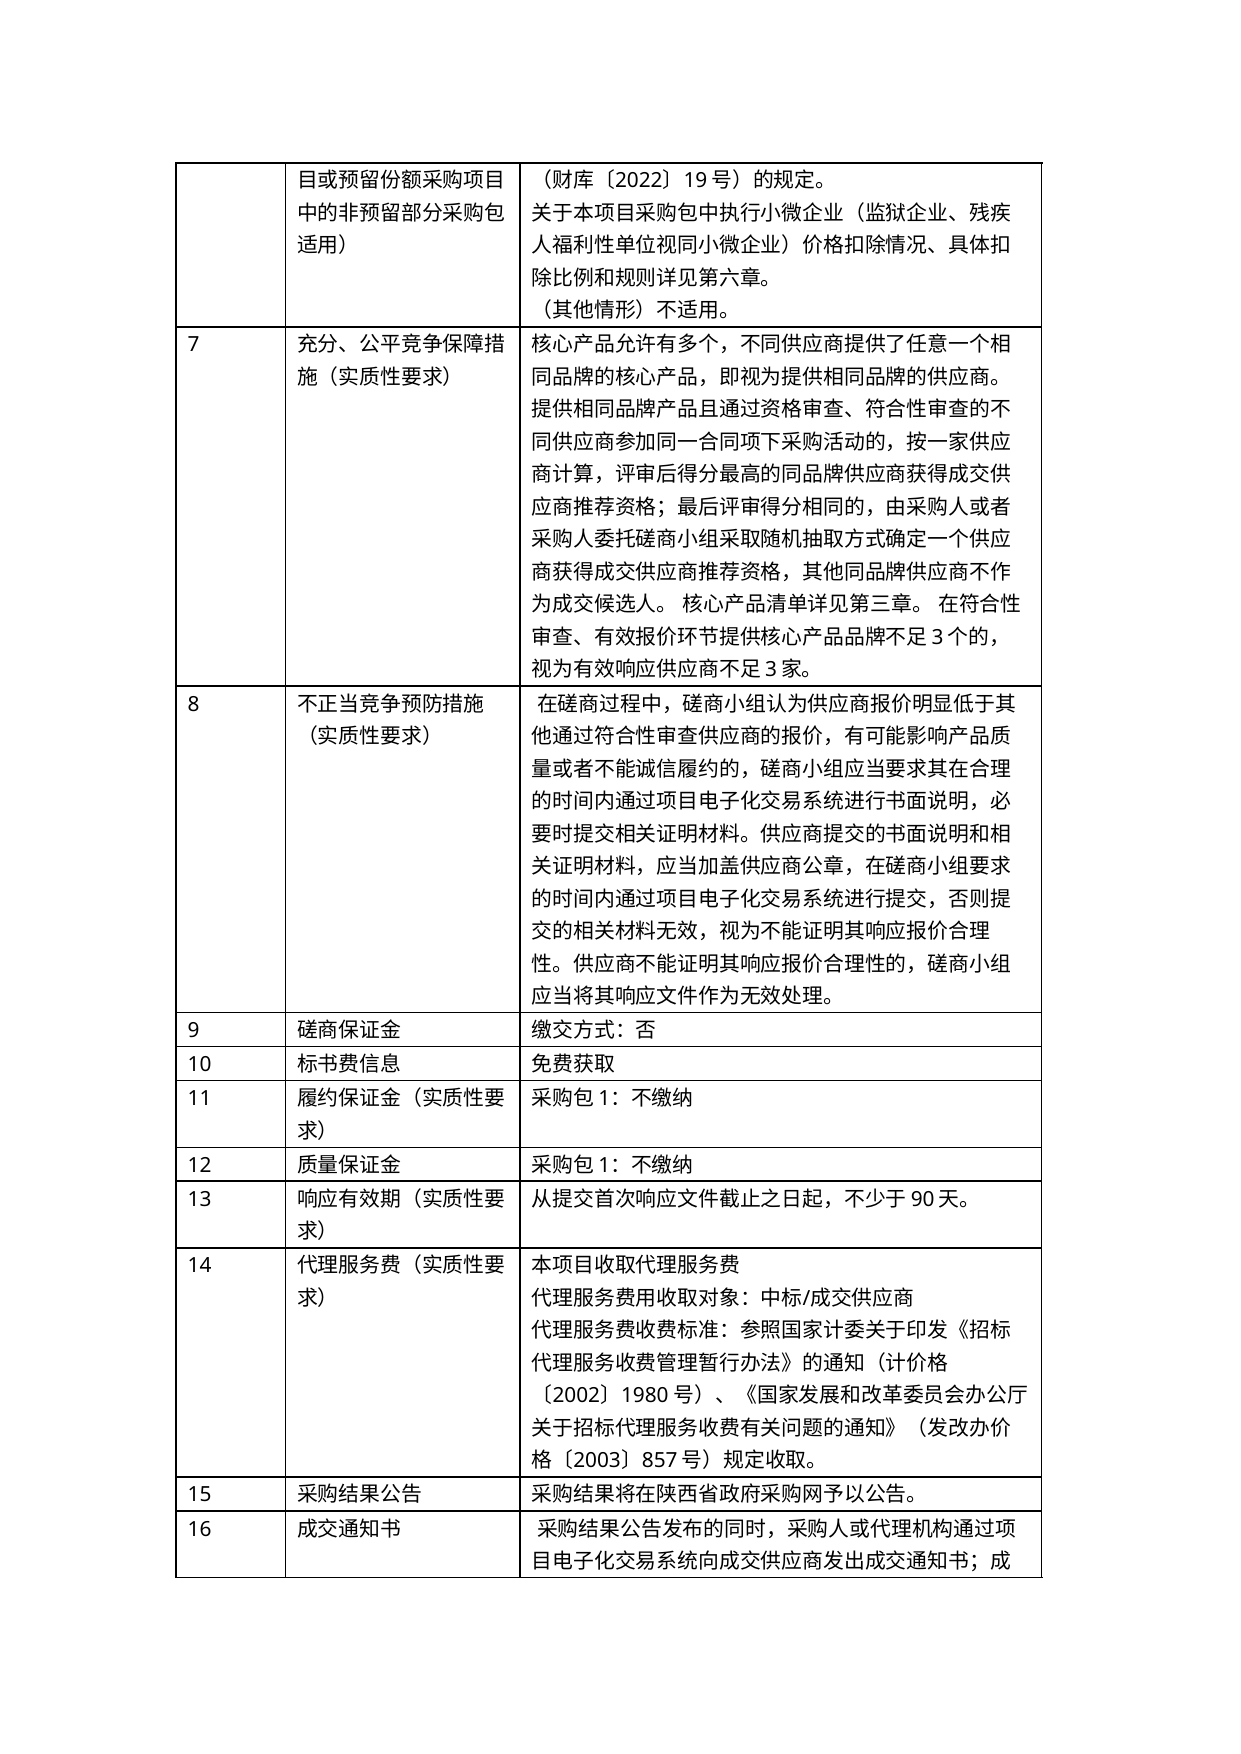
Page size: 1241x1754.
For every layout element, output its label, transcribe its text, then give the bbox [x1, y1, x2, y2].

table_cell 从提交首次响应文件截止之日起，不少于90天。 [521, 1182, 1041, 1247]
table_cell 代理服务费（实质性要求） [286, 1249, 519, 1476]
table_cell 采购结果将在陕西省政府采购网予以公告。 [521, 1478, 1041, 1510]
table_cell 14 [177, 1249, 285, 1476]
table_cell 磋商保证金 [286, 1013, 519, 1046]
table_cell 13 [177, 1182, 285, 1247]
table_cell 充分、公平竞争保障措施（实质性要求） [286, 328, 519, 685]
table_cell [286, 164, 519, 326]
table_cell 免费获取 [521, 1047, 1041, 1080]
table_cell 12 [177, 1148, 285, 1180]
table_cell 核心产品允许有多个，不同供应商提供了任意一个相同品牌的核心产品，即视为提供相同品牌的供应商。 提供相同品牌产品且通过资格审查、符合性审查的不同供应商参加同一合同项下采购活动的，按一家供应商计算，评审后得分最高的同品牌供应商获得成交供应商推荐资格；最后评审得分相同的，由采购人或者采购人委托磋商小组采取随机抽取方式确定一个供应商获得成交供应商推荐资格，其他同品牌供应商不作为成交候选人。 核心产品清单详见第三章。 在符合性审查、有效报价环节提供核心产品品牌不足3个的，视为有效响应供应商不足3家。 [521, 328, 1041, 685]
table_cell 缴交方式：否 [521, 1013, 1041, 1046]
table_cell 标书费信息 [286, 1047, 519, 1080]
table_cell 11 [177, 1081, 285, 1146]
table_cell 成交通知书 [286, 1512, 519, 1577]
table_cell 响应有效期（实质性要求） [286, 1182, 519, 1247]
table_cell 6 [177, 164, 285, 326]
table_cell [521, 164, 1041, 326]
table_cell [521, 1512, 1041, 1577]
table_cell 不正当竞争预防措施 （实质性要求） [286, 687, 519, 1012]
table_cell 9 [177, 1013, 285, 1046]
table_cell 8 [177, 687, 285, 1012]
table_cell 履约保证金（实质性要求） [286, 1081, 519, 1146]
table_cell 7 [177, 328, 285, 685]
table_cell 本项目收取代理服务费 代理服务费用收取对象：中标/成交供应商 代理服务费收费标准：参照国家计委关于印发《招标代理服务收费管理暂行办法》的通知（计价格〔2002〕1980 号）、《国家发展和改革委员会办公厅关于招标代理服务收费有关问题的通知》（发改办价格〔2003〕857号）规定收取。 [521, 1249, 1041, 1476]
table_cell 15 [177, 1478, 285, 1510]
table_cell 在磋商过程中，磋商小组认为供应商报价明显低于其他通过符合性审查供应商的报价，有可能影响产品质量或者不能诚信履约的，磋商小组应当要求其在合理的时间内通过项目电子化交易系统进行书面说明，必要时提交相关证明材料。供应商提交的书面说明和相关证明材料，应当加盖供应商公章，在磋商小组要求的时间内通过项目电子化交易系统进行提交，否则提交的相关材料无效，视为不能证明其响应报价合理性。供应商不能证明其响应报价合理性的，磋商小组应当将其响应文件作为无效处理。 [521, 687, 1041, 1012]
table_cell 采购包1：不缴纳 [521, 1081, 1041, 1146]
table_cell 10 [177, 1047, 285, 1080]
table_cell 采购包1：不缴纳 [521, 1148, 1041, 1180]
table_cell 质量保证金 [286, 1148, 519, 1180]
table_cell 采购结果公告 [286, 1478, 519, 1510]
table_cell 16 [177, 1512, 285, 1577]
